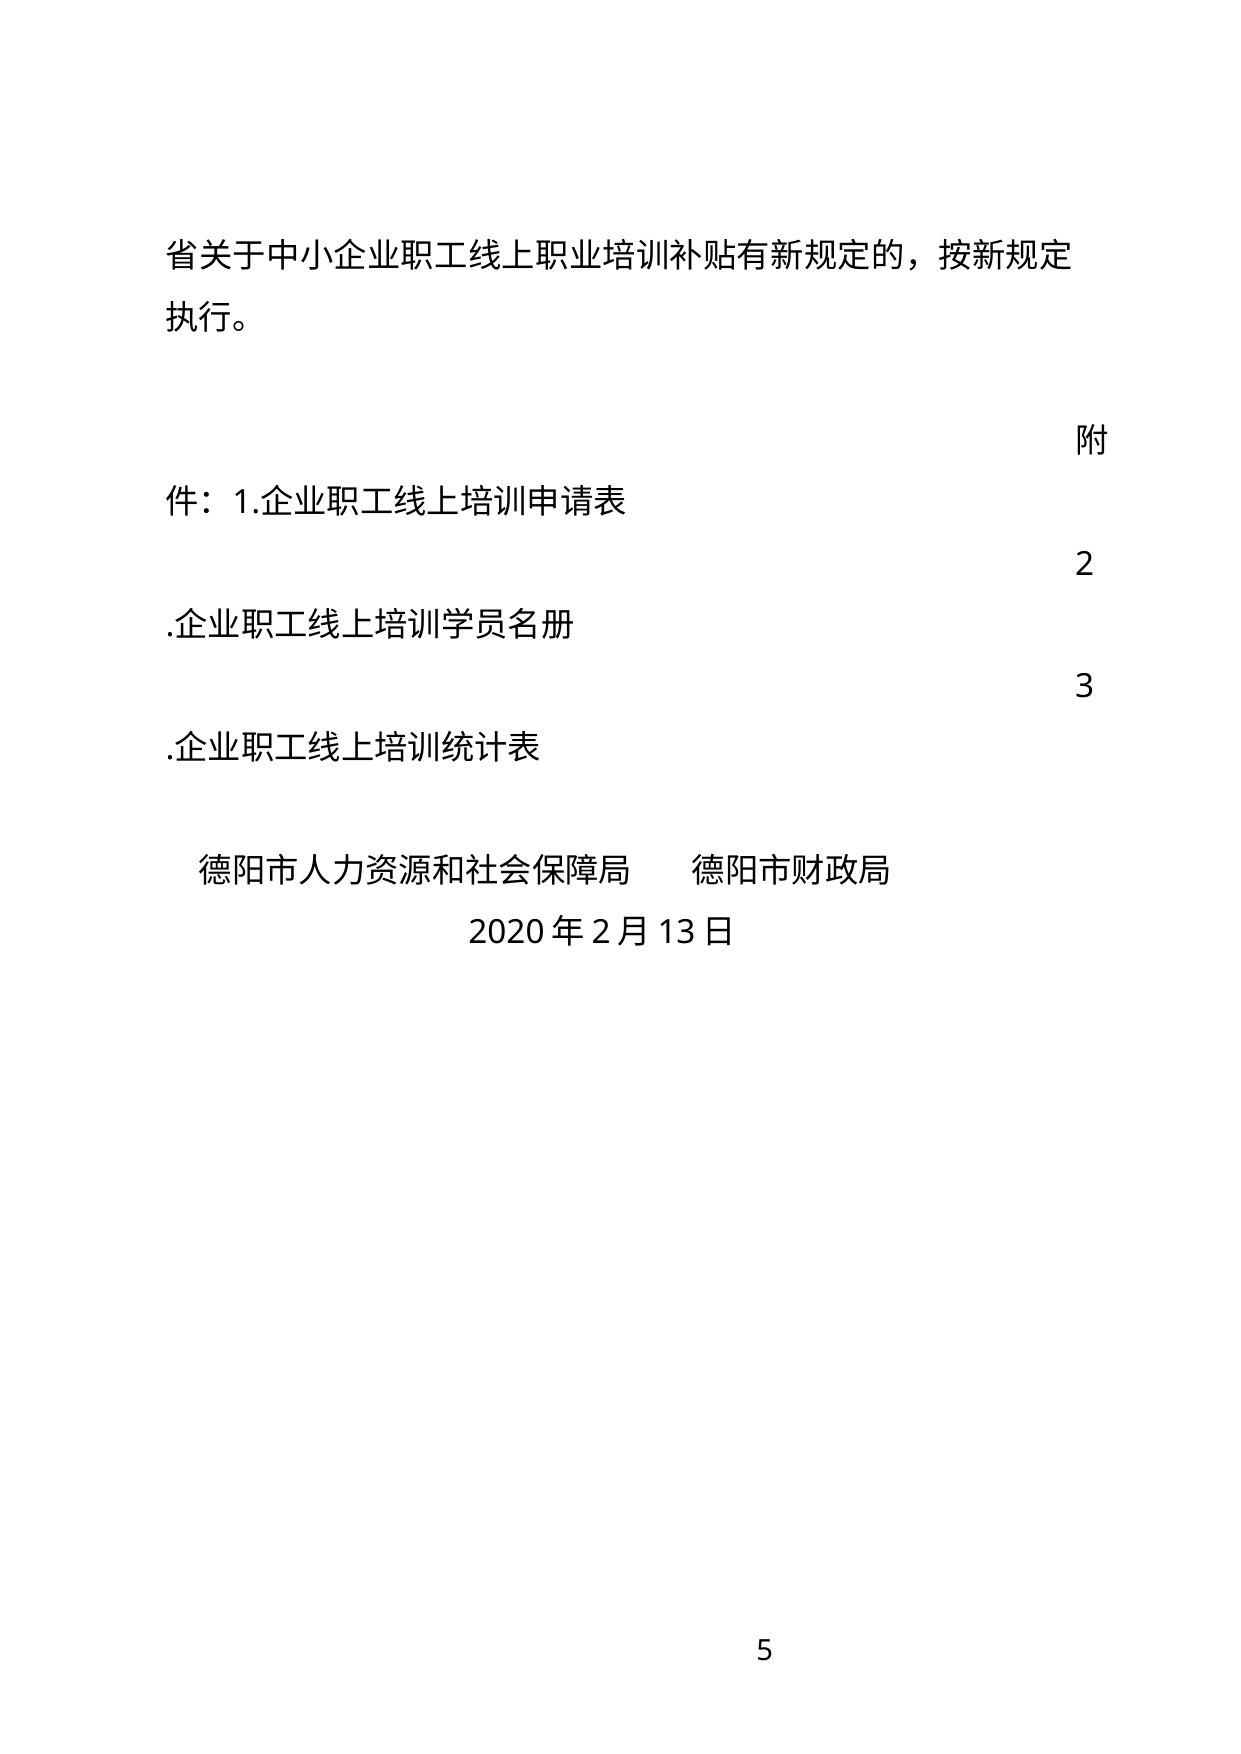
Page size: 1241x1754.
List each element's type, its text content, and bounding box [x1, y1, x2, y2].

text 附件：1.企业职工线上培训申请表 [165, 403, 1075, 526]
text 2.企业职工线上培训学员名册 [165, 526, 1075, 649]
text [165, 218, 1075, 341]
text 德阳市人力资源和社会保障局 德阳市财政局 [165, 833, 1075, 894]
text 3.企业职工线上培训统计表 [165, 649, 1075, 772]
